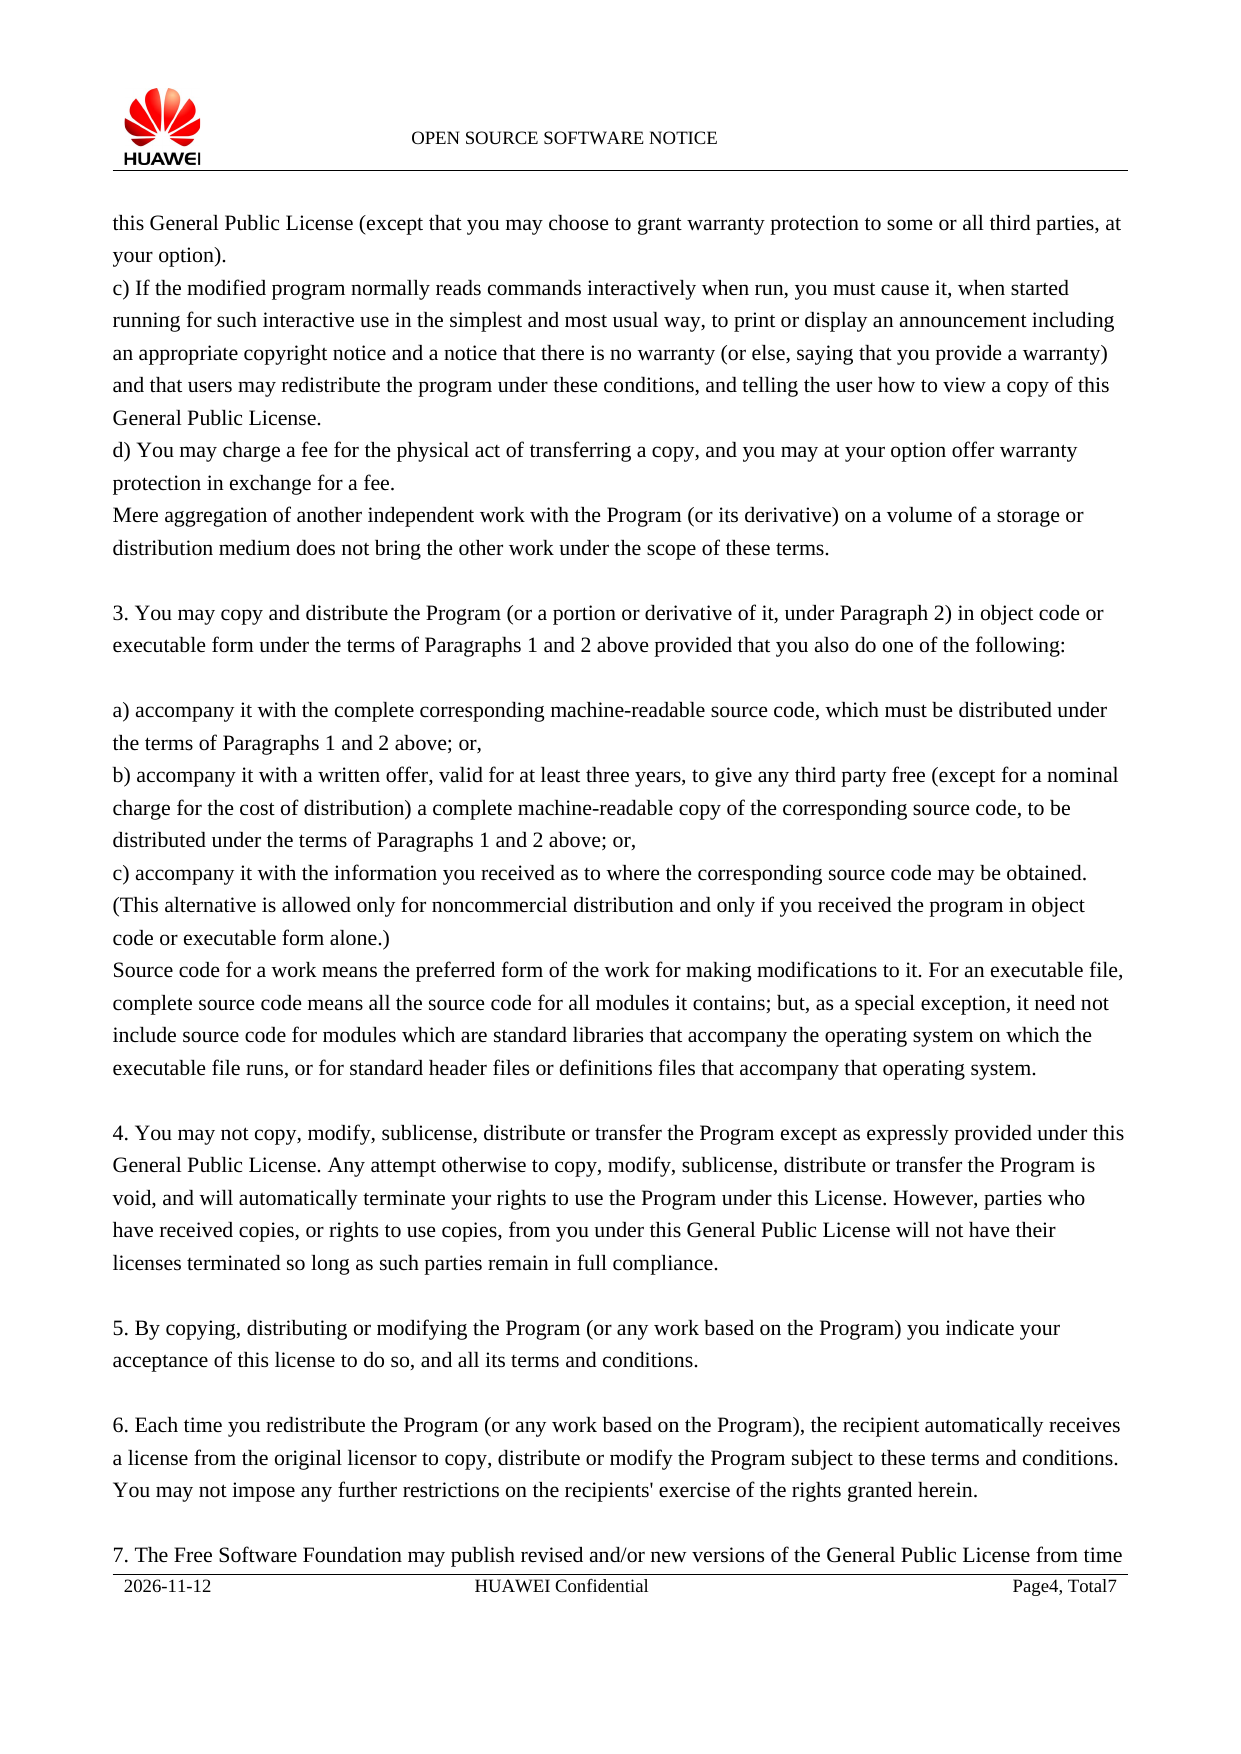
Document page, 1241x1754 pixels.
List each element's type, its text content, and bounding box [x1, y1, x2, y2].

picture [124, 88, 201, 165]
text 6. Each time you redistribute the Program (or any work based on the Program), the recipient automatically receives a license from the original licensor to copy, distribute or modify the Program subject to these terms and conditions. You may not impose any further restrictions on the recipients' exercise of the rights granted herein. [112, 1409, 1128, 1506]
text c) If the modified program normally reads commands interactively when run, you must cause it, when started running for such interactive use in the simplest and most usual way, to print or display an announcement including an appropriate copyright notice and a notice that there is no warranty (or else, saying that you provide a warranty) and that users may redistribute the program under these conditions, and telling the user how to view a copy of this General Public License. [112, 271, 1128, 434]
text Mere aggregation of another independent work with the Program (or its derivative) on a volume of a storage or distribution medium does not bring the other work under the scope of these terms. [112, 499, 1128, 564]
text 4. You may not copy, modify, sublicense, distribute or transfer the Program except as expressly provided under this General Public License. Any attempt otherwise to copy, modify, sublicense, distribute or transfer the Program is void, and will automatically terminate your rights to use the Program under this License. However, parties who have received copies, or rights to use copies, from you under this General Public License will not have their licenses terminated so long as such parties remain in full compliance. [112, 1116, 1128, 1279]
text d) You may charge a fee for the physical act of transferring a copy, and you may at your option offer warranty protection in exchange for a fee. [112, 434, 1128, 499]
text c) accompany it with the information you received as to where the corresponding source code may be obtained. (This alternative is allowed only for noncommercial distribution and only if you received the program in object code or executable form alone.) [112, 856, 1128, 954]
text 5. By copying, distributing or modifying the Program (or any work based on the Program) you indicate your acceptance of this license to do so, and all its terms and conditions. [112, 1311, 1128, 1376]
text Source code for a work means the preferred form of the work for making modifications to it. For an executable file, complete source code means all the source code for all modules it contains; but, as a special exception, it need not include source code for modules which are standard libraries that accompany the operating system on which the executable file runs, or for standard header files or definitions files that accompany that operating system. [112, 954, 1128, 1084]
text 3. You may copy and distribute the Program (or a portion or derivative of it, under Paragraph 2) in object code or executable form under the terms of Paragraphs 1 and 2 above provided that you also do one of the following: [112, 596, 1128, 661]
text b) accompany it with a written offer, valid for at least three years, to give any third party free (except for a nominal charge for the cost of distribution) a complete machine-readable copy of the corresponding source code, to be distributed under the terms of Paragraphs 1 and 2 above; or, [112, 759, 1128, 856]
text a) accompany it with the complete corresponding machine-readable source code, which must be distributed under the terms of Paragraphs 1 and 2 above; or, [112, 694, 1128, 759]
